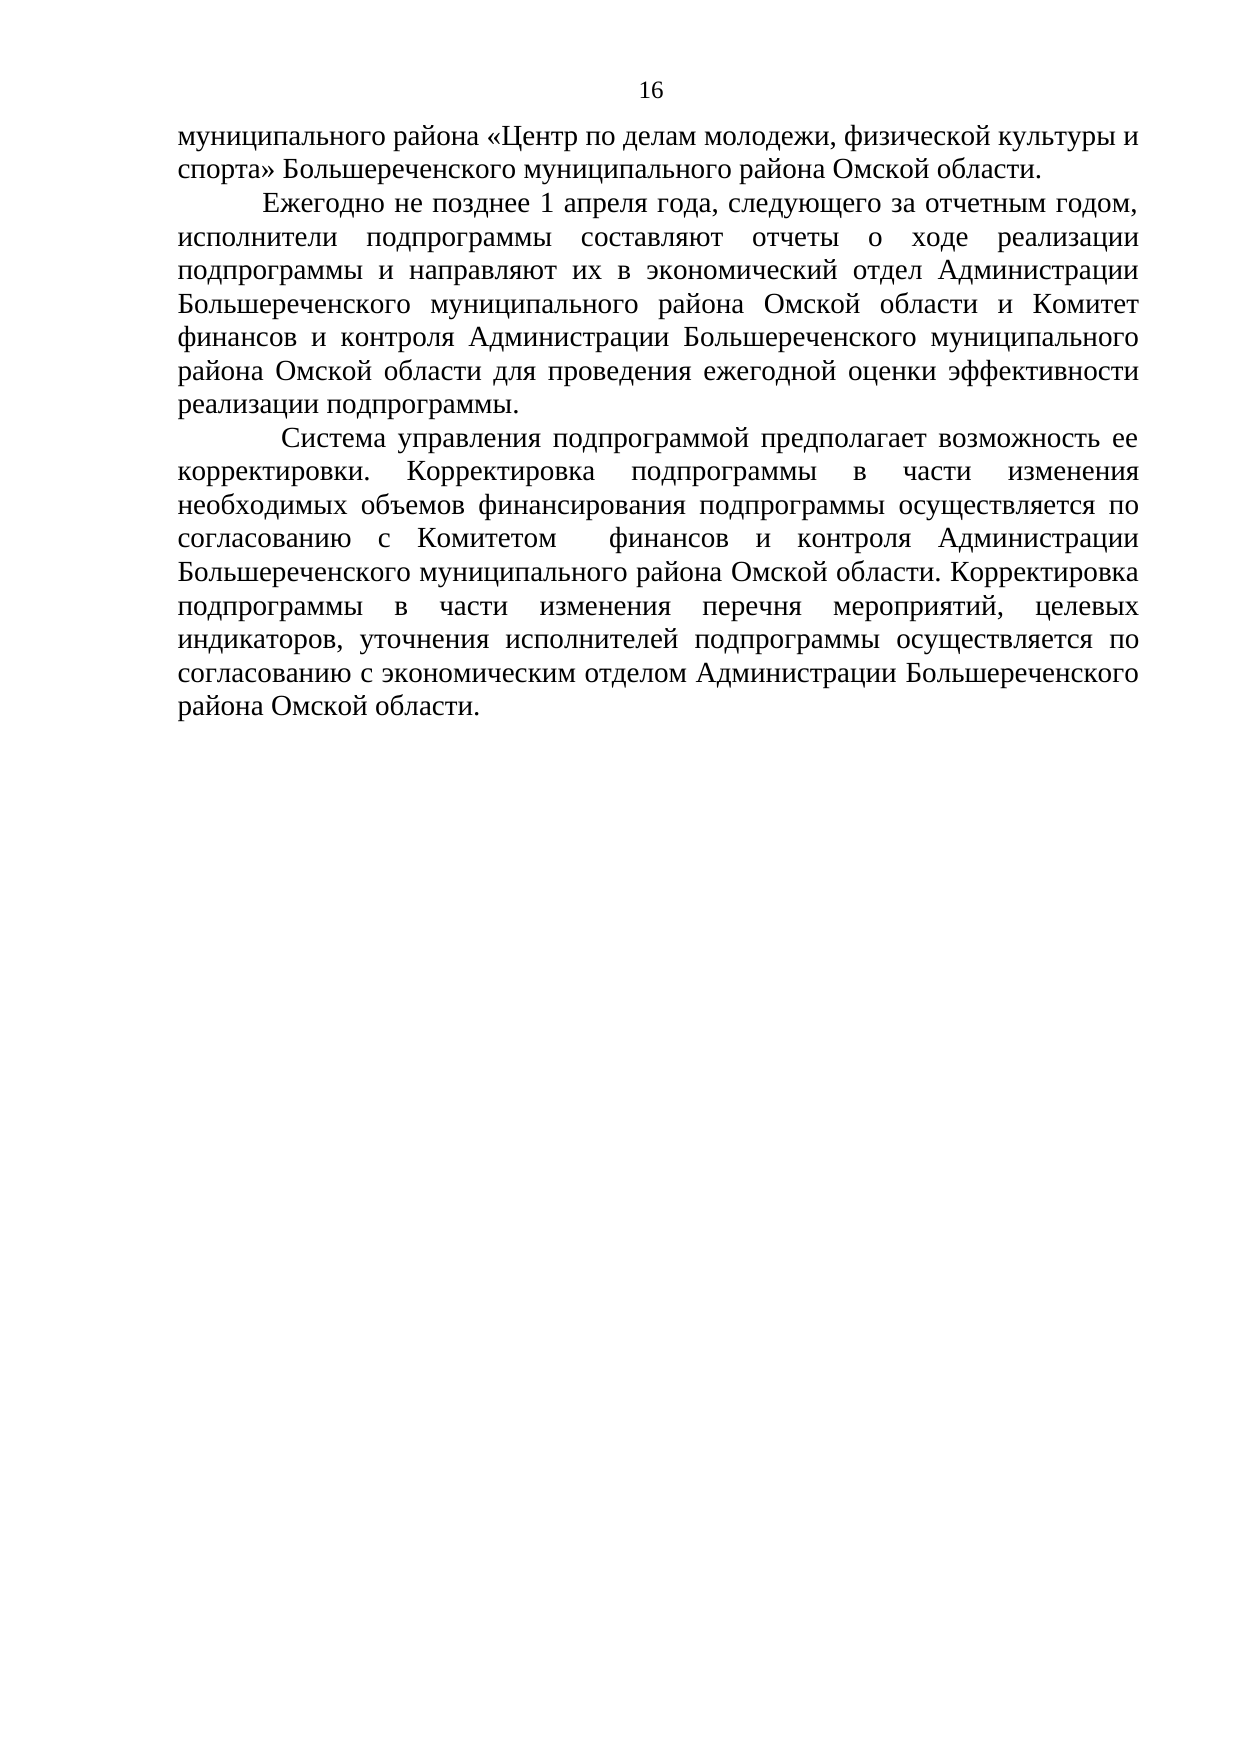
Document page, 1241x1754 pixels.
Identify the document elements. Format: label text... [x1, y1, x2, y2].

text Ежегодно не позднее 1 апреля года, следующего за отчетным годом, исполнители подпрограммы составляют отчеты о ходе реализации подпрограммы и направляют их в экономический отдел Администрации Большереченского муниципального района Омской области и Комитет финансов и контроля Администрации Большереченского муниципального района Омской области для проведения ежегодной оценки эффективности реализации подпрограммы. [177, 185, 1140, 420]
text Система управления подпрограммой предполагает возможность ее корректировки. Корректировка подпрограммы в части изменения необходимых объемов финансирования подпрограммы осуществляется по согласованию с Комитетом финансов и контроля Администрации Большереченского муниципального района Омской области. Корректировка подпрограммы в части изменения перечня мероприятий, целевых индикаторов, уточнения исполнителей подпрограммы осуществляется по согласованию с экономическим отделом Администрации Большереченского района Омской области. [177, 420, 1140, 722]
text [177, 118, 1140, 185]
